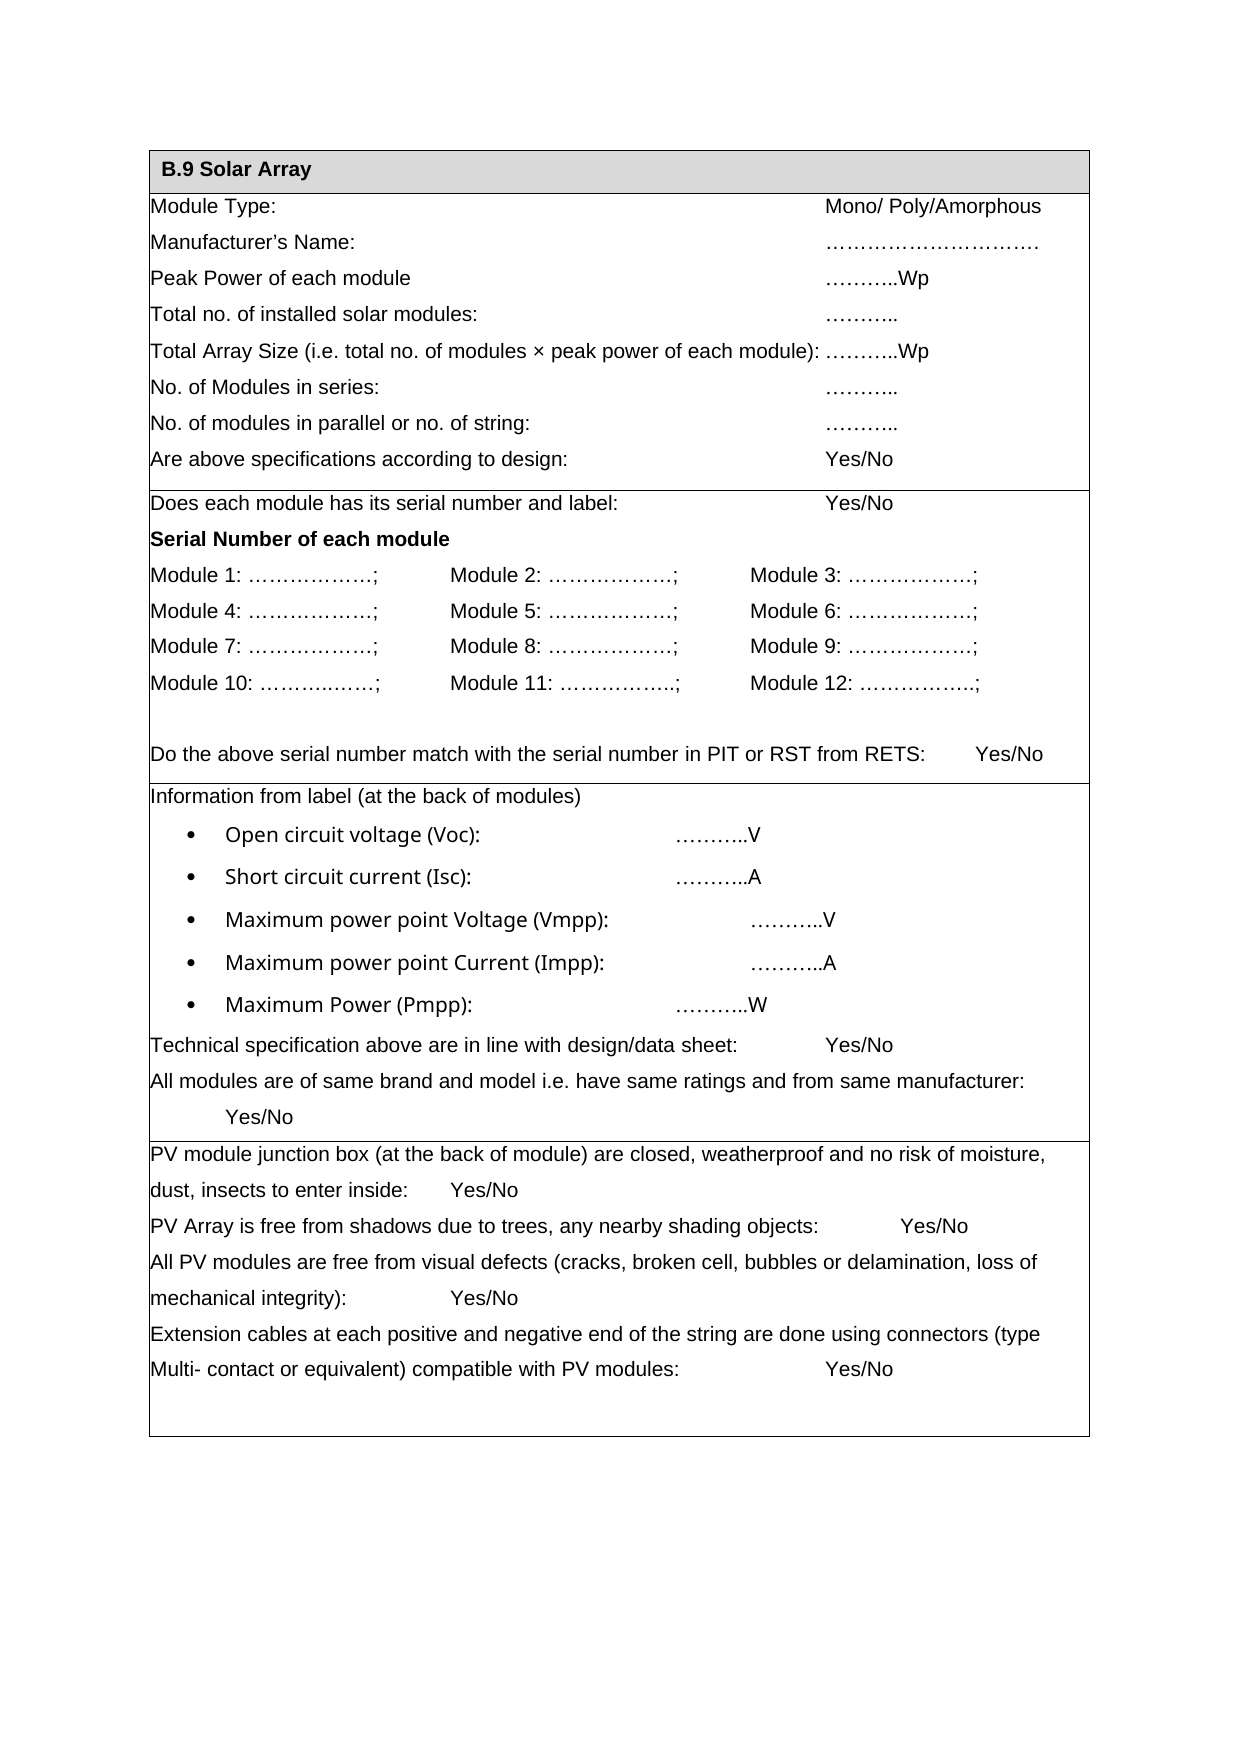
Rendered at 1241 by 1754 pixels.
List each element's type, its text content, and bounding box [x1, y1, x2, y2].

table_cell Module Type: Mono/ Poly/Amorphous Manufacturer’s Name: …………………………. Peak Power of each module ………..Wp Total no. of installed solar modules: ……….. Total Array Size (i.e. total no. of modules × peak power of each module): ………..Wp No. of Modules in series: ……….. No. of modules in parallel or no. of string: ……….. Are above specifications according to design: Yes/No [150, 194, 1089, 489]
table_cell Information from label (at the back of modules) Open circuit voltage (Voc): ………..V Short circuit current (Isc): ………..A Maximum power point Voltage (Vmpp): ………..V Maximum power point Current (Impp): ………..A Maximum Power (Pmpp): ………..W Technical specification above are in line with design/data sheet: Yes/No All modules are of same brand and model i.e. have same ratings and from same manufacturer: Yes/No [150, 784, 1089, 1141]
table_cell PV module junction box (at the back of module) are closed, weatherproof and no risk of moisture, dust, insects to enter inside: Yes/No PV Array is free from shadows due to trees, any nearby shading objects: Yes/No All PV modules are free from visual defects (cracks, broken cell, bubbles or delamination, loss of mechanical integrity): Yes/No Extension cables at each positive and negative end of the string are done using connectors (type Multi- contact or equivalent) compatible with PV modules: Yes/No [150, 1142, 1089, 1436]
table_header B.9 Solar Array [150, 151, 1089, 193]
table_cell Does each module has its serial number and label: Yes/No Serial Number of each module Module 1: ………………; Module 2: ………………; Module 3: ………………; Module 4: ………………; Module 5: ………………; Module 6: ………………; Module 7: ………………; Module 8: ………………; Module 9: ………………; Module 10: ………..……; Module 11: ……………..; Module 12: ……………..; Do the above serial number match with the serial number in PIT or RST from RETS: Yes/No [150, 491, 1089, 783]
